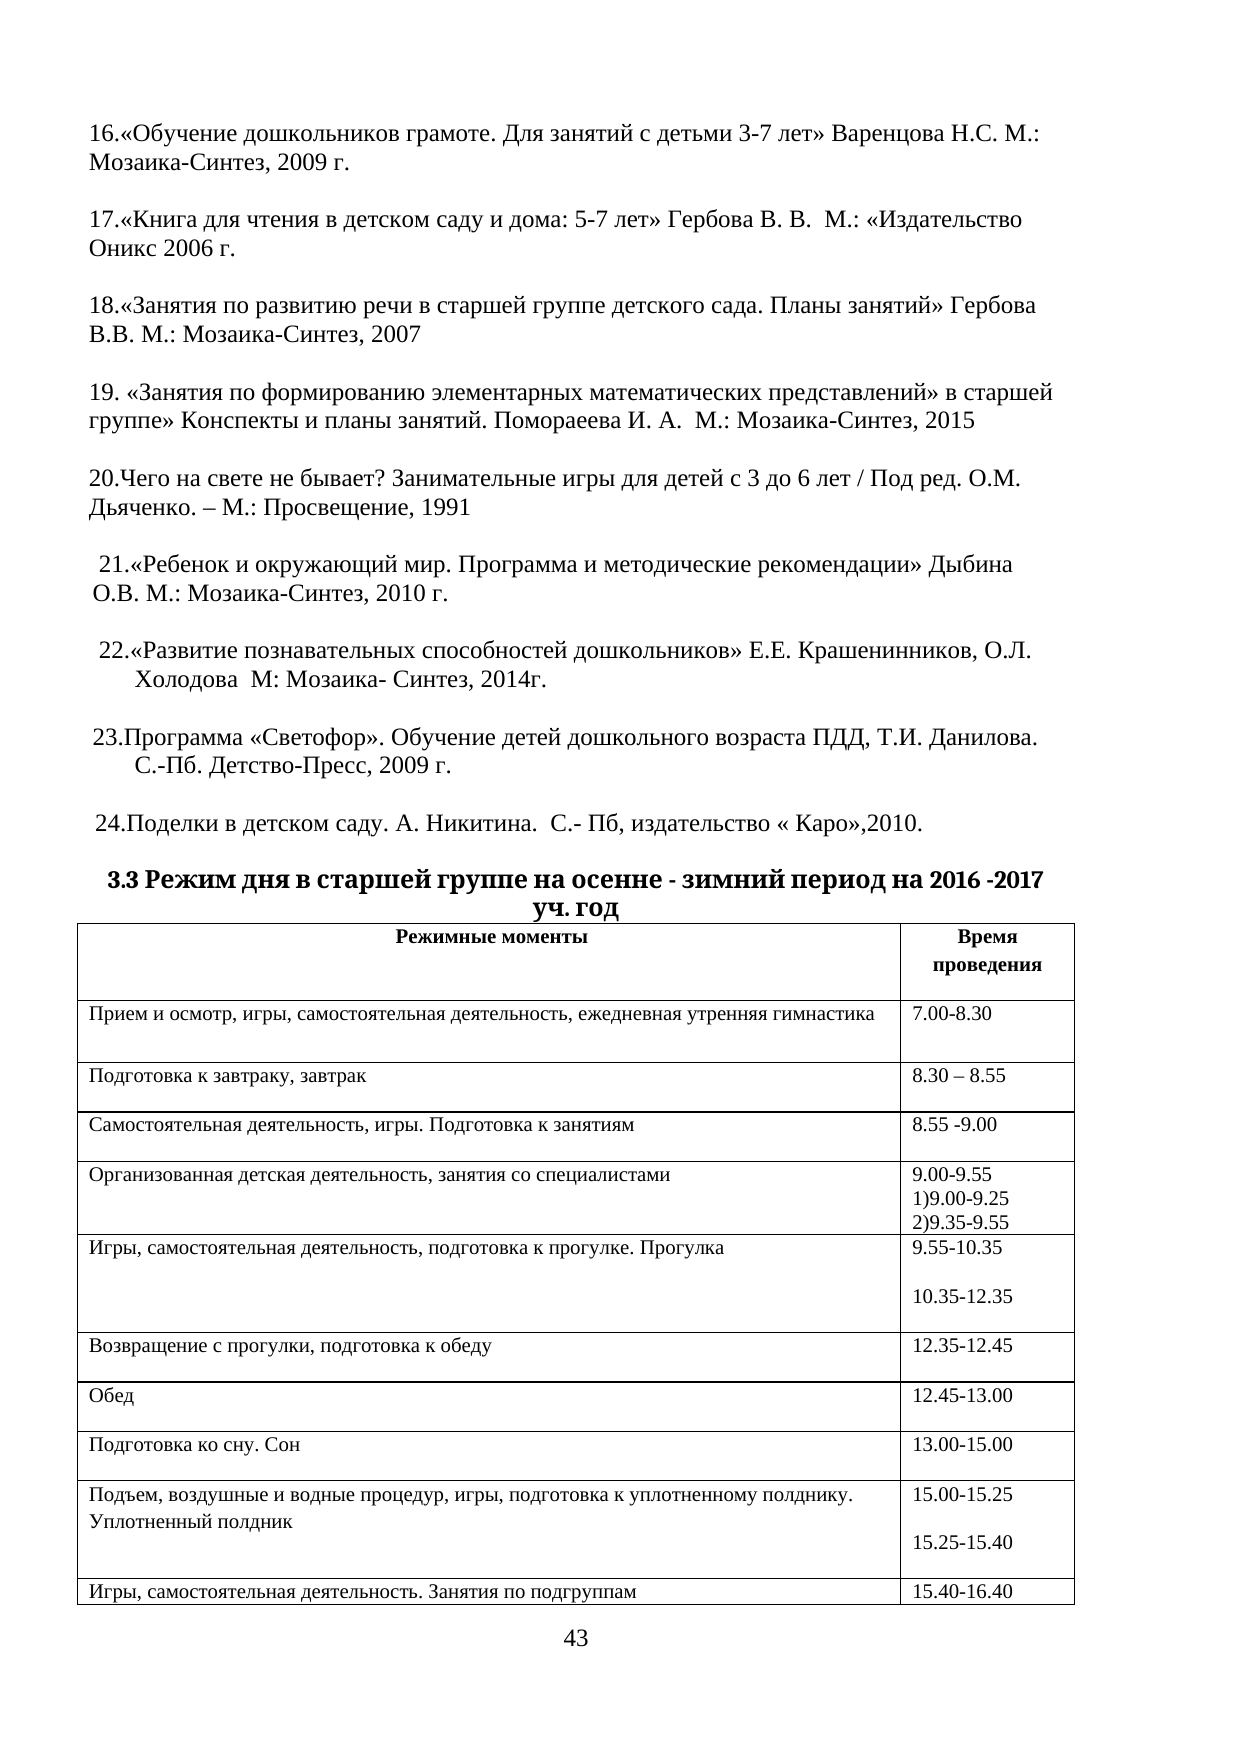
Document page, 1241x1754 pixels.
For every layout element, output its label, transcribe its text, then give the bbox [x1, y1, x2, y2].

text 3.3 Режим дня в старшей группе на осенне - зимний период на 2016 -2017 уч. год [89, 866, 1063, 923]
table_header Время проведения [901, 924, 1074, 1000]
table_cell 15.00-15.25 15.25-15.40 [901, 1481, 1074, 1578]
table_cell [78, 1579, 900, 1603]
table_cell 9.00-9.55 1)9.00-9.25 2)9.35-9.55 [901, 1162, 1074, 1234]
text 20.Чего на свете не бывает? Занимательные игры для детей с 3 до 6 лет / Под ред. О.М. Дьяченко. – М.: Просвещение, 1991 [89, 463, 1063, 521]
table_cell 15.40-16.40 [901, 1579, 1074, 1603]
text 24.Поделки в детском саду. А. Никитина. С.- Пб, издательство « Каро»,2010. [89, 808, 1063, 837]
table_cell 7.00-8.30 [901, 1001, 1074, 1062]
list 23.Программа «Светофор». Обучение детей дошкольного возраста ПДД, Т.И. Данилова. С.-Пб. Детство-Пресс, 2009 г. [92, 722, 1063, 779]
table_cell Подъем, воздушные и водные процедур, игры, подготовка к уплотненному полднику. Уплотненный полдник [78, 1481, 900, 1578]
table_cell Игры, самостоятельная деятельность, подготовка к прогулке. Прогулка [78, 1235, 900, 1332]
list 21.«Ребенок и окружающий мир. Программа и методические рекомендации» Дыбина О.В. М.: Мозаика-Синтез, . [92, 549, 1063, 607]
table_cell 12.35-12.45 [901, 1333, 1074, 1381]
text 16.«Обучение дошкольников грамоте. Для занятий с детьми 3-7 лет» Варенцова Н.С. М.: Мозаика-Синтез, . [89, 118, 1063, 176]
table_cell 13.00-15.00 [901, 1432, 1074, 1480]
table_cell 9.55-10.35 10.35-12.35 [901, 1235, 1074, 1332]
table_cell Организованная детская деятельность, занятия со специалистами [78, 1162, 900, 1234]
list 22.«Развитие познавательных способностей дошкольников» Е.Е. Крашенинников, О.Л. Холодова М: Мозаика- Синтез, 2014г. [92, 636, 1063, 693]
text 17.«Книга для чтения в детском саду и дома: 5-7 лет» Гербова В. В. М.: «Издательство Оникс . [89, 204, 1063, 262]
text 19. «Занятия по формированию элементарных математических представлений» в старшей группе» Конспекты и планы занятий. Помораеева И. А. М.: Мозаика-Синтез, 2015 [89, 377, 1063, 434]
table_cell 8.55 -9.00 [901, 1113, 1074, 1161]
table_cell Самостоятельная деятельность, игры. Подготовка к занятиям [78, 1113, 900, 1161]
text 18.«Занятия по развитию речи в старшей группе детского сада. Планы занятий» Гербова В.В. М.: Мозаика-Синтез, 2007 [89, 291, 1063, 348]
table_cell Возвращение с прогулки, подготовка к обеду [78, 1333, 900, 1381]
table_cell 12.45-13.00 [901, 1383, 1074, 1431]
table_cell 8.30 – 8.55 [901, 1063, 1074, 1111]
table_cell Обед [78, 1383, 900, 1431]
table_cell Прием и осмотр, игры, самостоятельная деятельность, ежедневная утренняя гимнастика [78, 1001, 900, 1062]
table_cell Подготовка ко сну. Сон [78, 1432, 900, 1480]
table_cell Подготовка к завтраку, завтрак [78, 1063, 900, 1111]
table_header Режимные моменты [78, 924, 900, 1000]
